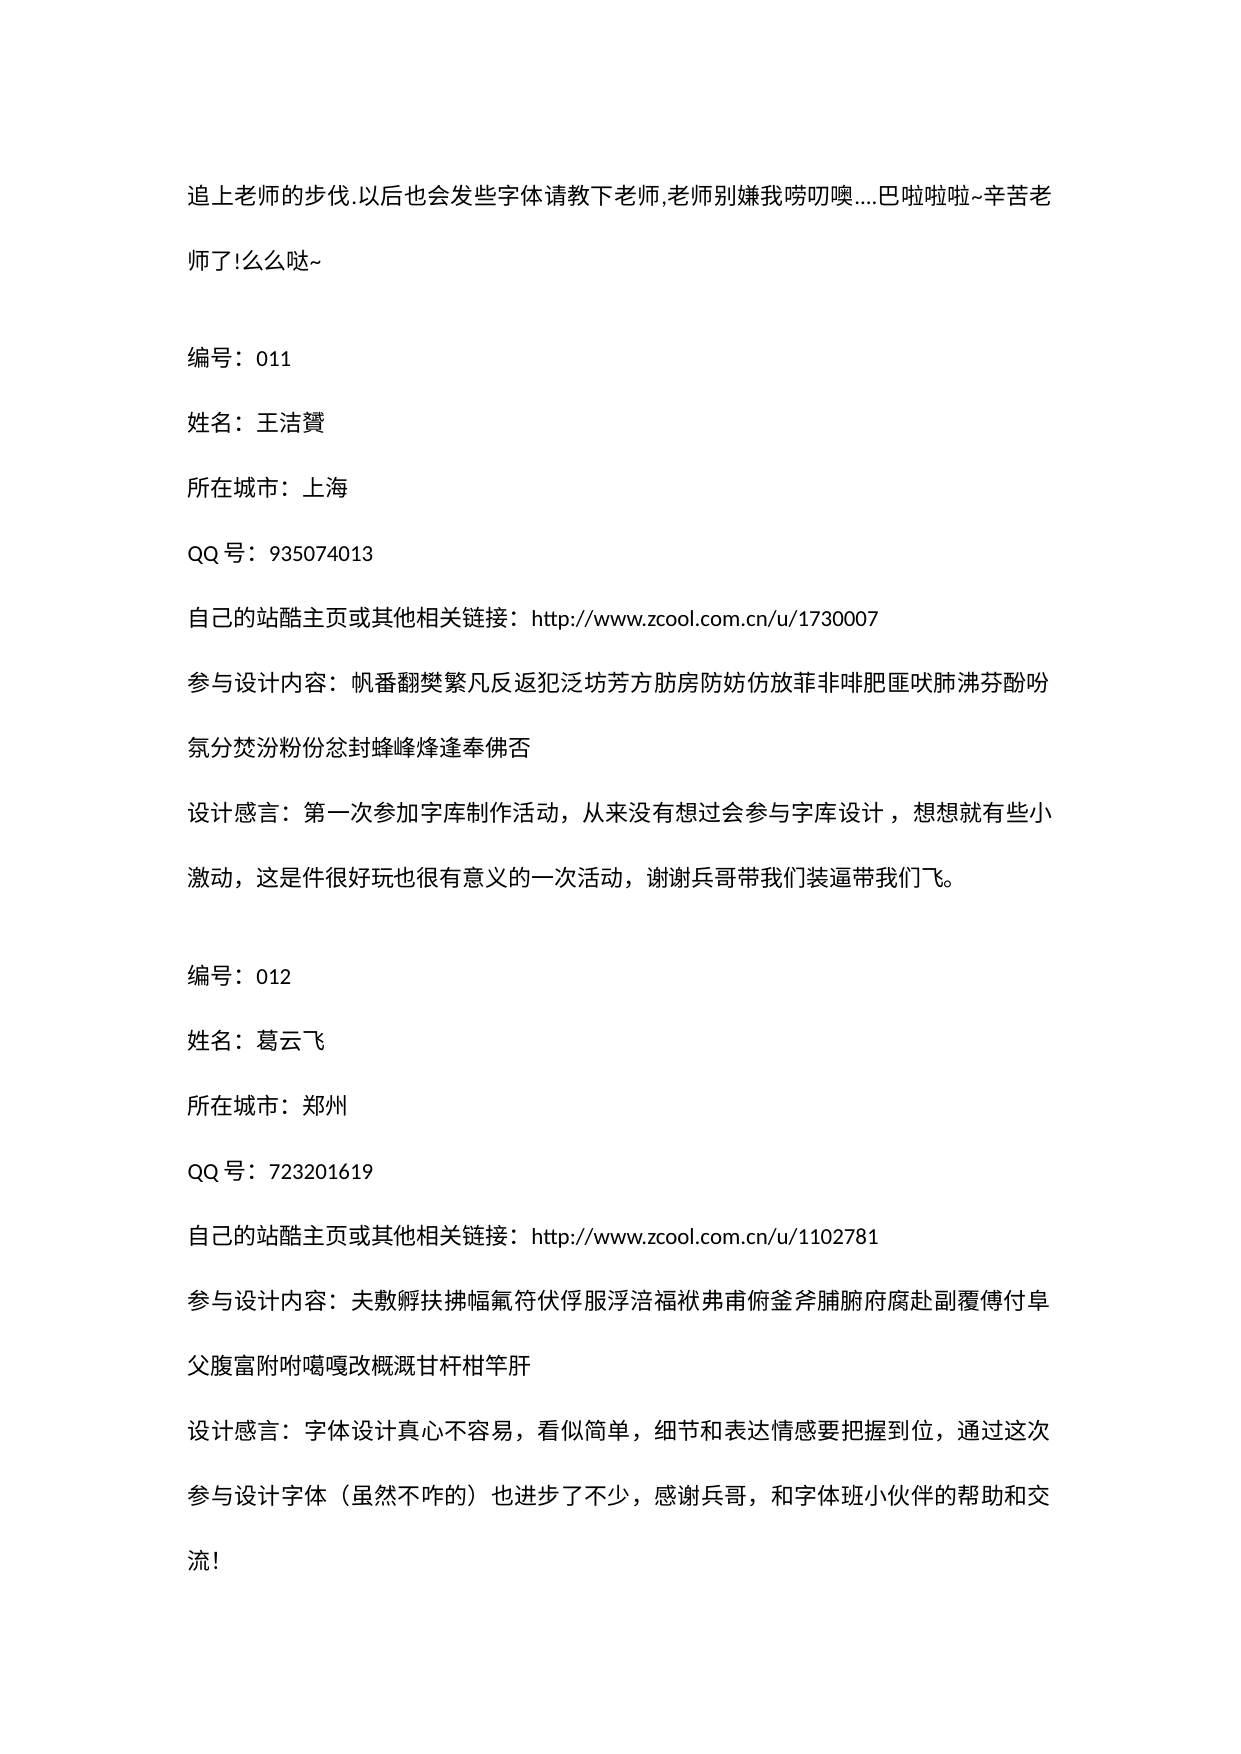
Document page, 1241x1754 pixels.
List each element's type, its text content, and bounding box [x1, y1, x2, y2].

text 编号：011 [187, 324, 1053, 389]
text 姓名：王洁贇 [187, 389, 1053, 454]
text 参与设计内容：帆番翻樊繁凡反返犯泛坊芳方肪房防妨仿放菲非啡肥匪吠肺沸芬酚吩氛分焚汾粉份忿封蜂峰烽逢奉佛否 [187, 649, 1053, 779]
text 自己的站酷主页或其他相关链接：http://www.zcool.com.cn/u/1730007 [187, 584, 1053, 649]
text 编号：012 [187, 942, 1053, 1007]
text 自己的站酷主页或其他相关链接：http://www.zcool.com.cn/u/1102781 [187, 1202, 1053, 1267]
text 参与设计内容：夫敷孵扶拂幅氟符伏俘服浮涪福袱弗甫俯釜斧脯腑府腐赴副覆傅付阜父腹富附咐噶嘎改概溉甘杆柑竿肝 [187, 1267, 1053, 1397]
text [187, 162, 1053, 292]
text 姓名：葛云飞 [187, 1007, 1053, 1072]
text 设计感言：第一次参加字库制作活动，从来没有想过会参与字库设计 ，想想就有些小激动，这是件很好玩也很有意义的一次活动，谢谢兵哥带我们装逼带我们飞。 [187, 779, 1053, 909]
text 所在城市：上海 [187, 454, 1053, 519]
text 所在城市：郑州 [187, 1072, 1053, 1137]
text 设计感言：字体设计真心不容易，看似简单，细节和表达情感要把握到位，通过这次参与设计字体（虽然不咋的）也进步了不少，感谢兵哥，和字体班小伙伴的帮助和交流！ [187, 1397, 1053, 1592]
text QQ号：935074013 [187, 519, 1053, 584]
text QQ号：723201619 [187, 1137, 1053, 1202]
